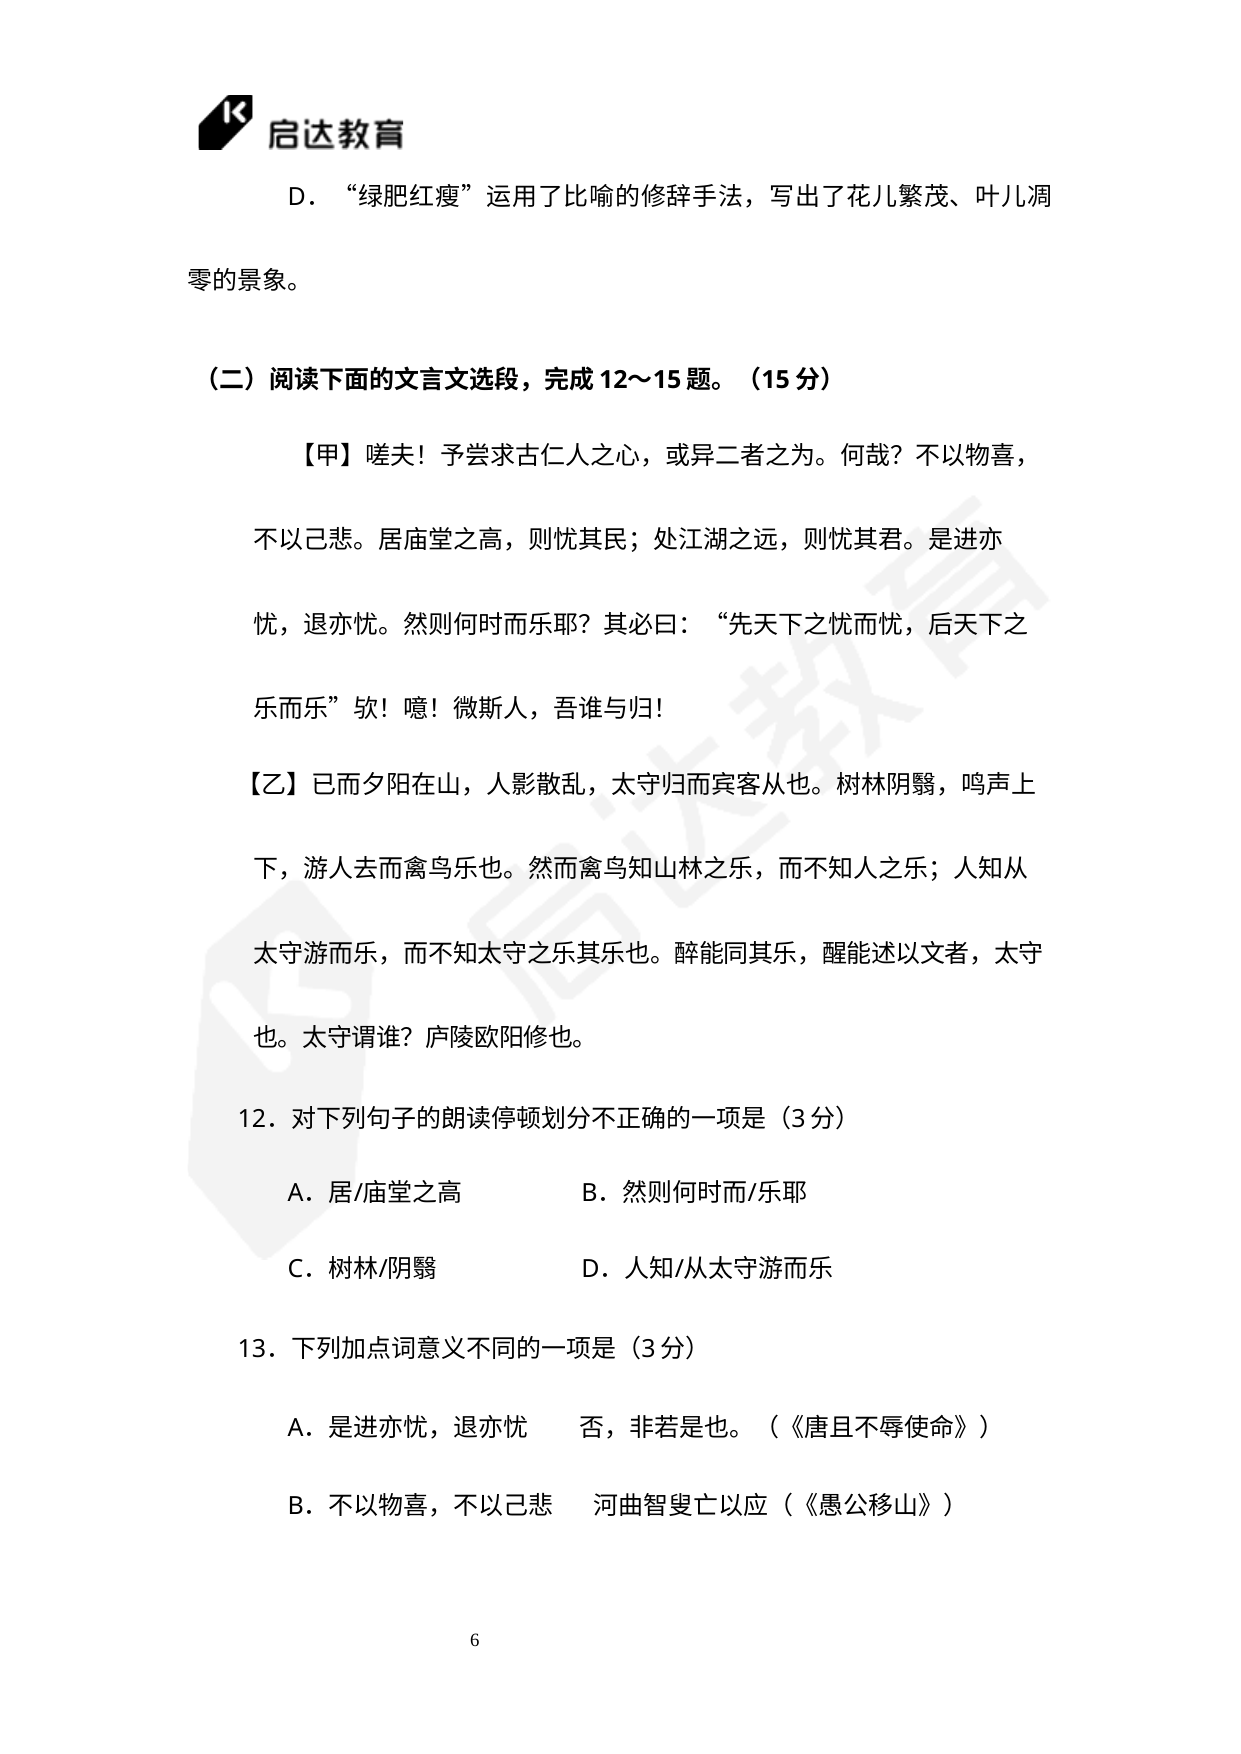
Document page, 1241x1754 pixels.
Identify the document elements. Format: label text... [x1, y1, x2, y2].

text 12．对下列句子的朗读停顿划分不正确的一项是（3分） [187, 1079, 1053, 1144]
text 13．下列加点词意义不同的一项是（3分） [187, 1309, 1053, 1374]
text （二）阅读下面的文言文选段，完成12～15题。（15分） [187, 345, 1053, 410]
text 【甲】嗟夫！予尝求古仁人之心，或异二者之为。何哉？不以物喜，不以己悲。居庙堂之高，则忧其民；处江湖之远，则忧其君。是进亦忧，退亦忧。然则何时而乐耶？其必曰：“先天下之忧而忧，后天下之乐而乐”欤！噫！微斯人，吾谁与归！ [253, 421, 1053, 739]
text A．是进亦忧，退亦忧 否，非若是也。（《唐且不辱使命》） [187, 1388, 1053, 1453]
text 【乙】已而夕阳在山，人影散乱，太守归而宾客从也。树林阴翳，鸣声上下，游人去而禽鸟乐也。然而禽鸟知山林之乐，而不知人之乐；人知从太守游而乐，而不知太守之乐其乐也。醉能同其乐，醒能述以文者，太守也。太守谓谁？庐陵欧阳修也。 [178, 750, 1053, 1068]
text C．树林/阴翳 D．人知/从太守游而乐 [187, 1234, 1053, 1299]
text B．不以物喜，不以己悲 河曲智叟亡以应（《愚公移山》） [187, 1467, 1053, 1532]
text A．居/庙堂之高 B．然则何时而/乐耶 [187, 1158, 1053, 1223]
text D．“绿肥红瘦”运用了比喻的修辞手法，写出了花儿繁茂、叶儿凋零的景象。 [187, 162, 1053, 311]
picture [198, 95, 404, 150]
